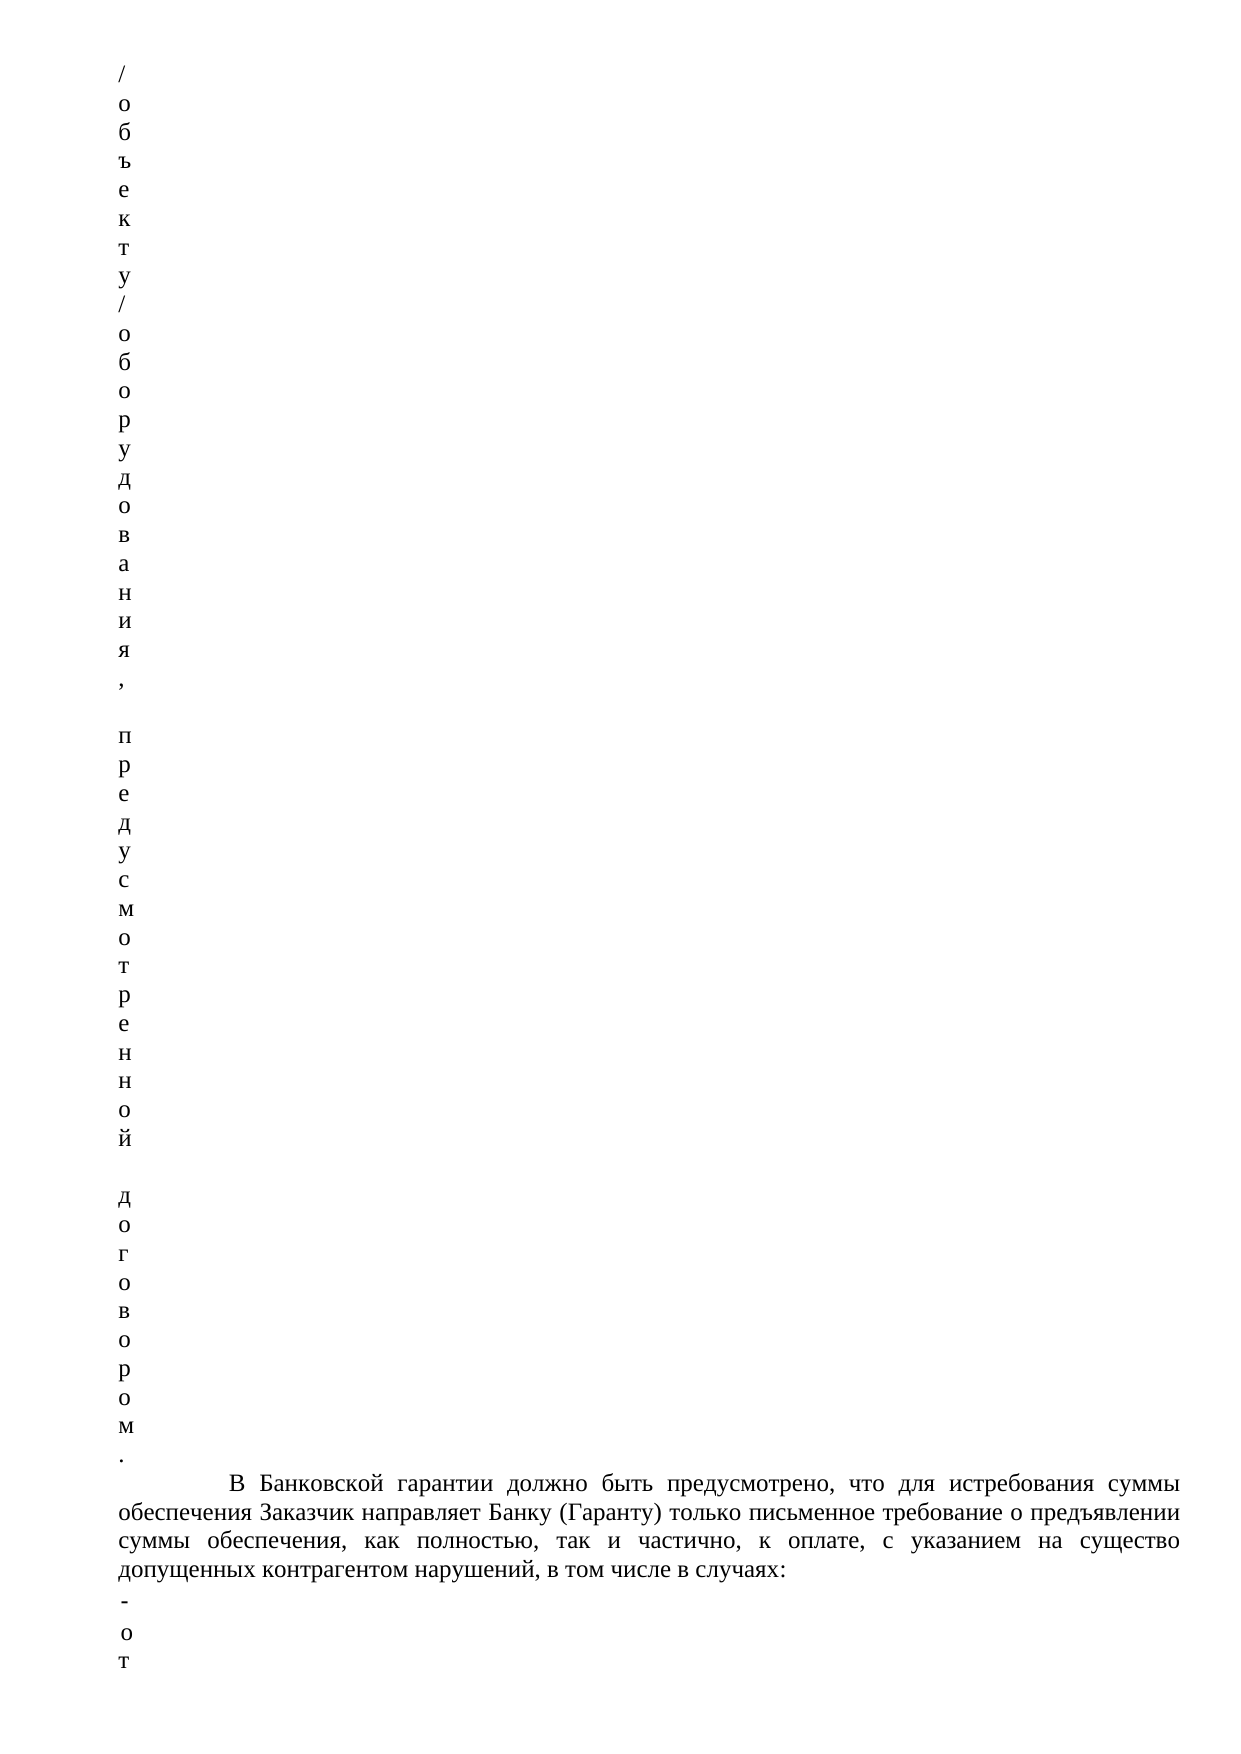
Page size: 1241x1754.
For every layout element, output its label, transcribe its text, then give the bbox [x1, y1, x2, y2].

text В Банковской гарантии должно быть предусмотрено, что для истребования суммы обеспечения Заказчик направляет Банку (Гаранту) только письменное требование о предъявлении суммы обеспечения, как полностью, так и частично, к оплате, с указанием на существо допущенных контрагентом нарушений, в том числе в случаях: [118, 1468, 1181, 1583]
